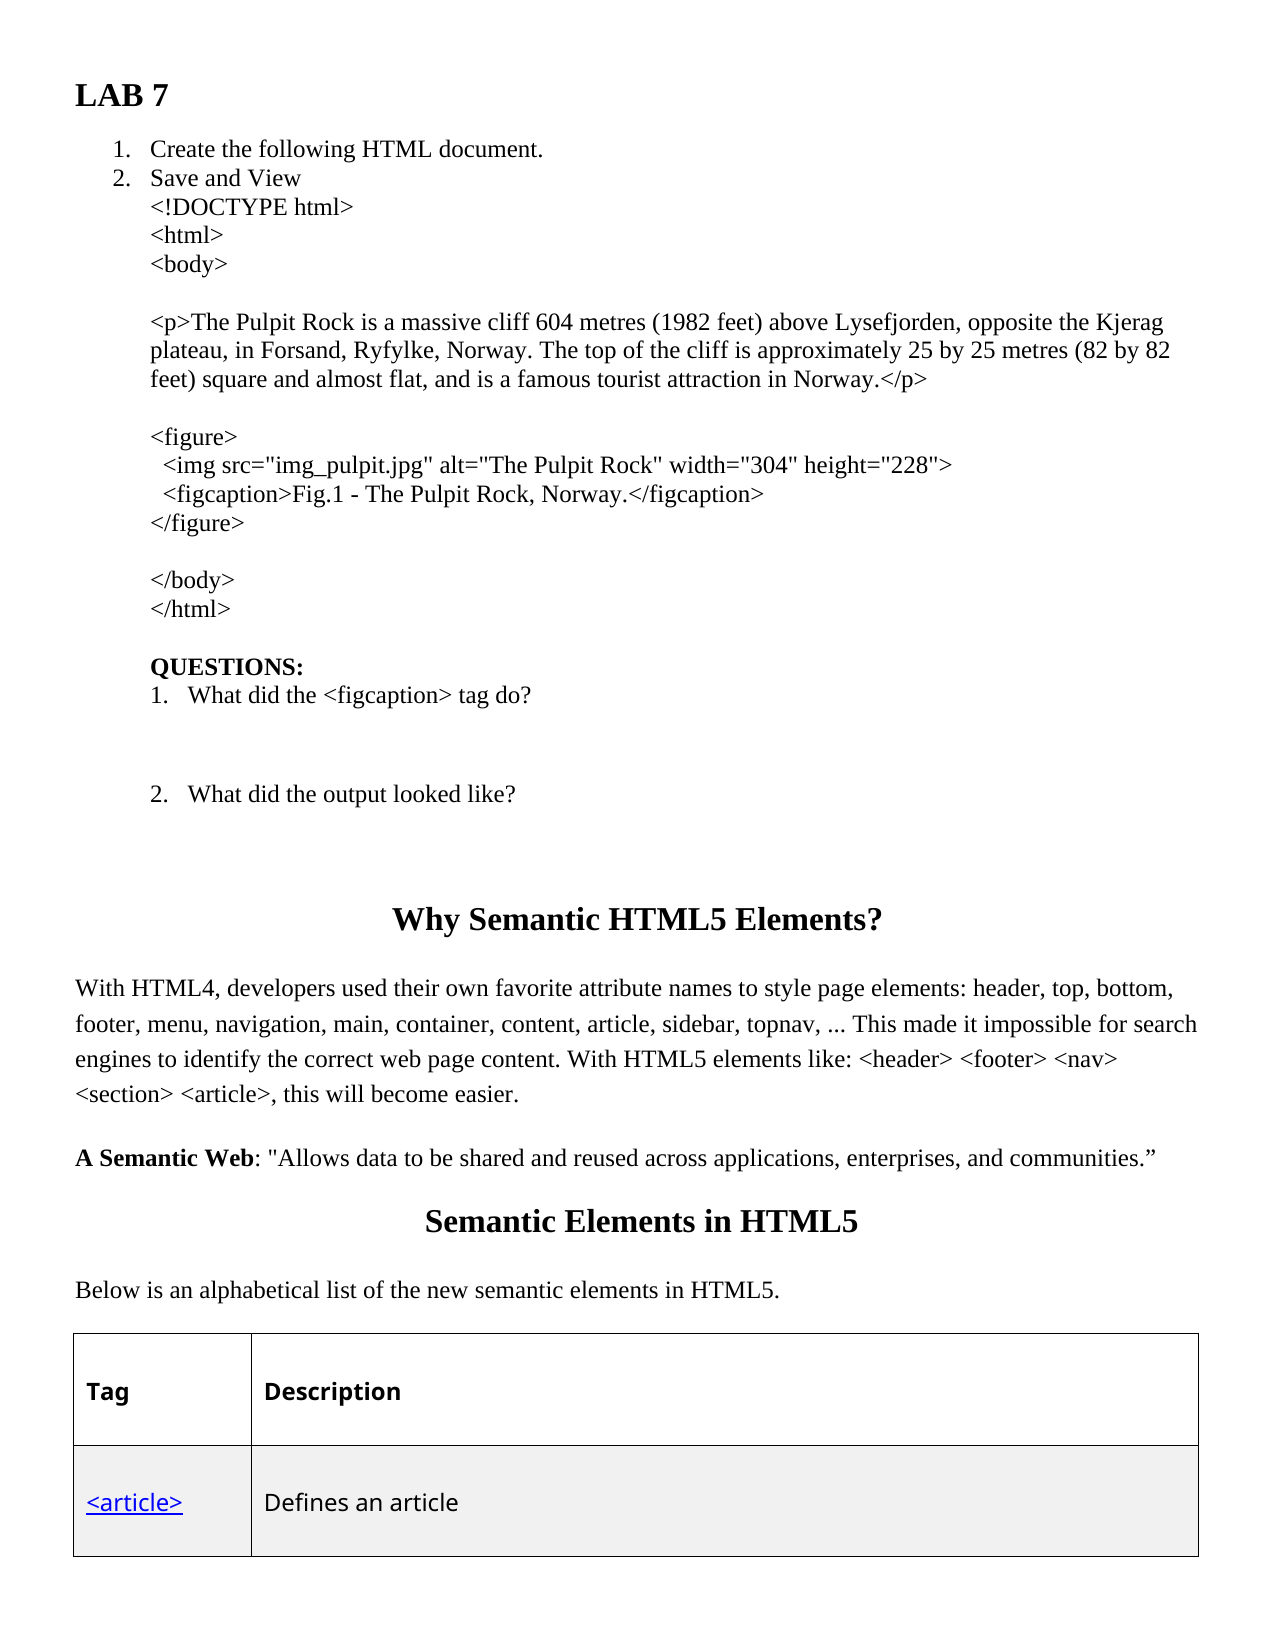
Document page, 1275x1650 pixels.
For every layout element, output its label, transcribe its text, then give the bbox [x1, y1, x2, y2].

list <figure> [150, 422, 1200, 450]
text Why Semantic HTML5 Elements? [75, 899, 1200, 938]
text LAB 7 [75, 75, 1200, 113]
text A Semantic Web: "Allows data to be shared and reused across applications, enterprises, and communities.” [75, 1137, 1200, 1172]
list Create the following HTML document. [112, 134, 1200, 163]
list Save and View [112, 163, 1200, 192]
list </html> [150, 594, 1200, 623]
text Below is an alphabetical list of the new semantic elements in HTML5. [75, 1269, 1200, 1304]
text With HTML4, developers used their own favorite attribute names to style page elements: header, top, bottom, footer, menu, navigation, main, container, content, article, sidebar, topnav, ... This made it impossible for search engines to identify the correct web page content. With HTML5 elements like: <header> <footer> <nav> <section> <article>, this will become easier. [75, 967, 1200, 1108]
list QUESTIONS: [150, 652, 1200, 680]
list <body> [150, 249, 1200, 278]
list <figcaption>Fig.1 - The Pulpit Rock, Norway.</figcaption> [150, 479, 1200, 508]
table_header Tag [74, 1334, 251, 1444]
list <!DOCTYPE html> [150, 192, 1200, 220]
list What did the output looked like? [150, 779, 1200, 808]
list </body> [150, 565, 1200, 594]
list <img src="img_pulpit.jpg" alt="The Pulpit Rock" width="304" height="228"> [150, 450, 1200, 479]
table_cell <article> [74, 1446, 251, 1556]
table_cell Defines an article [252, 1446, 1198, 1556]
list <html> [150, 220, 1200, 249]
table_header Description [252, 1334, 1198, 1444]
list <p>The Pulpit Rock is a massive cliff 604 metres (1982 feet) above Lysefjorden, opposite the Kjerag plateau, in Forsand, Ryfylke, Norway. The top of the cliff is approximately 25 by 25 metres (82 by 82 feet) square and almost flat, and is a famous tourist attraction in Norway.</p> [150, 307, 1200, 393]
list </figure> [150, 508, 1200, 537]
list What did the <figcaption> tag do? [150, 680, 1200, 709]
text Semantic Elements in HTML5 [75, 1201, 1200, 1240]
